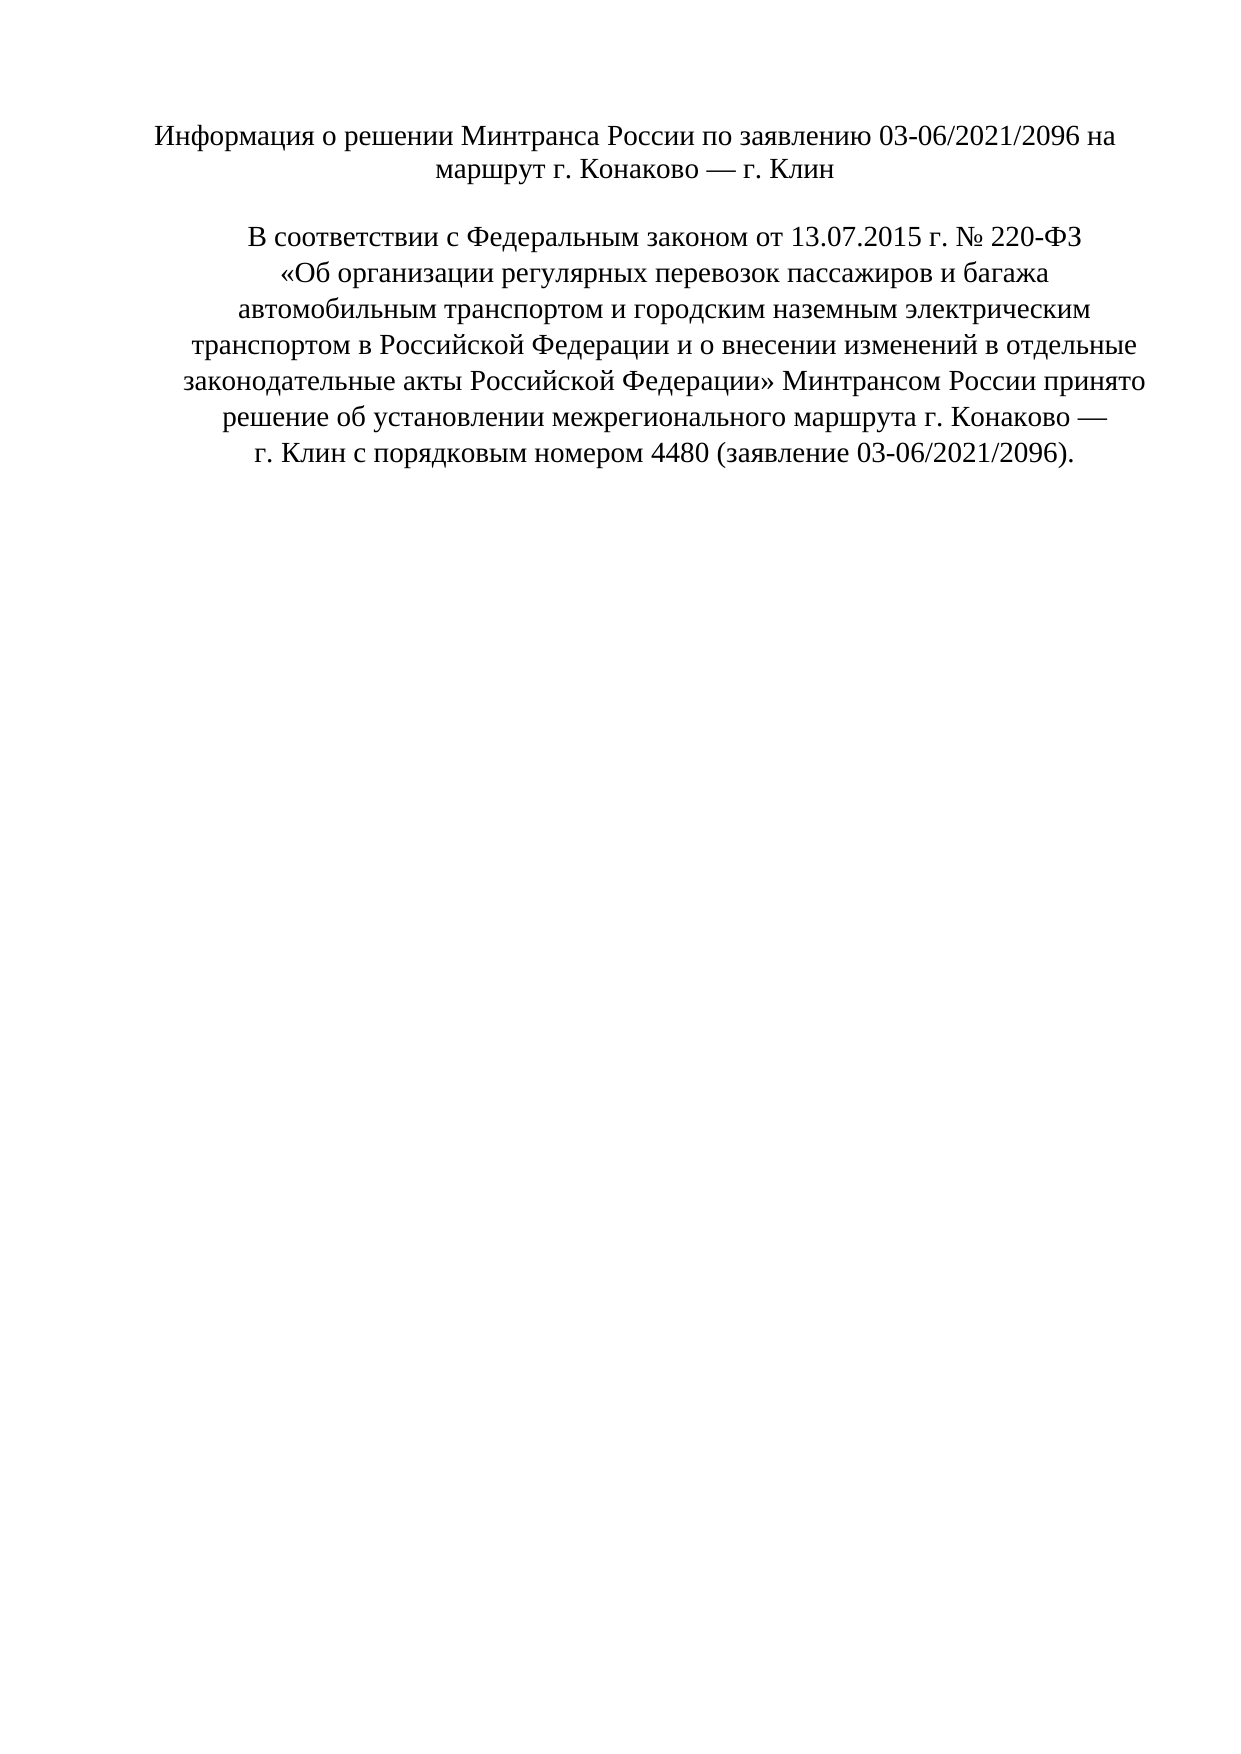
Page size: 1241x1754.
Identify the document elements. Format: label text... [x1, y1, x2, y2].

text В соответствии с Федеральным законом от 13.07.2015 г. № 220-ФЗ «Об организации регулярных перевозок пассажиров и багажа автомобильным транспортом и городским наземным электрическим транспортом в Российской Федерации и о внесении изменений в отдельные законодательные акты Российской Федерации» Минтрансом России принято решение об установлении межрегионального маршрута г. Конаково — г. Клин с порядковым номером 4480 (заявление 03-06/2021/2096). [177, 219, 1152, 469]
text Информация о решении Минтранса России по заявлению 03-06/2021/2096 на маршрут г. Конаково — г. Клин [118, 118, 1152, 185]
